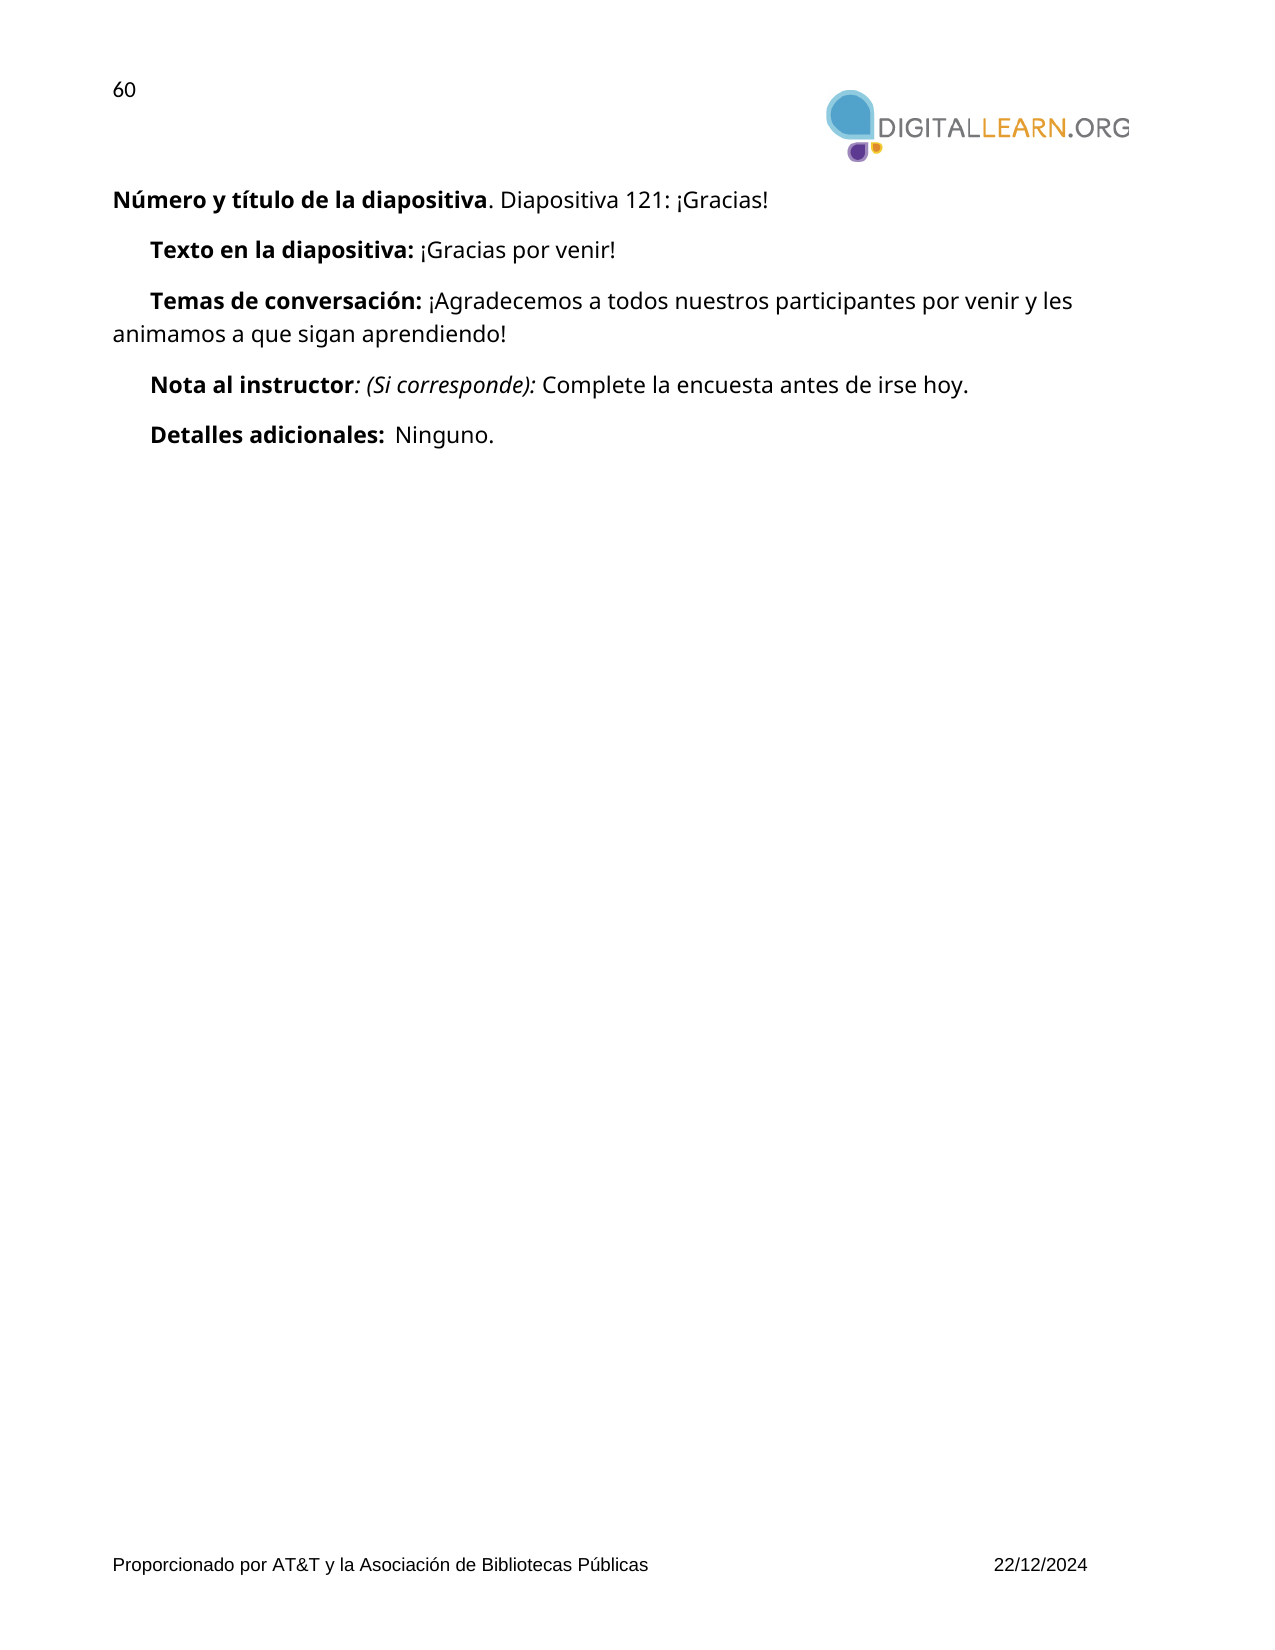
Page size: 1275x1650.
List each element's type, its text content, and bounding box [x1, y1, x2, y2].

text Nota al instructor: (Si corresponde): Complete la encuesta antes de irse hoy. [112, 369, 1162, 400]
text Texto en la diapositiva: ¡Gracias por venir! [112, 234, 1162, 265]
text Número y título de la diapositiva. Diapositiva 121: ¡Gracias! [112, 150, 1162, 215]
text Detalles adicionales: Ninguno. [112, 419, 1162, 450]
text Temas de conversación: ¡Agradecemos a todos nuestros participantes por venir y les animamos a que sigan aprendiendo! [112, 284, 1162, 349]
picture [826, 90, 1129, 150]
